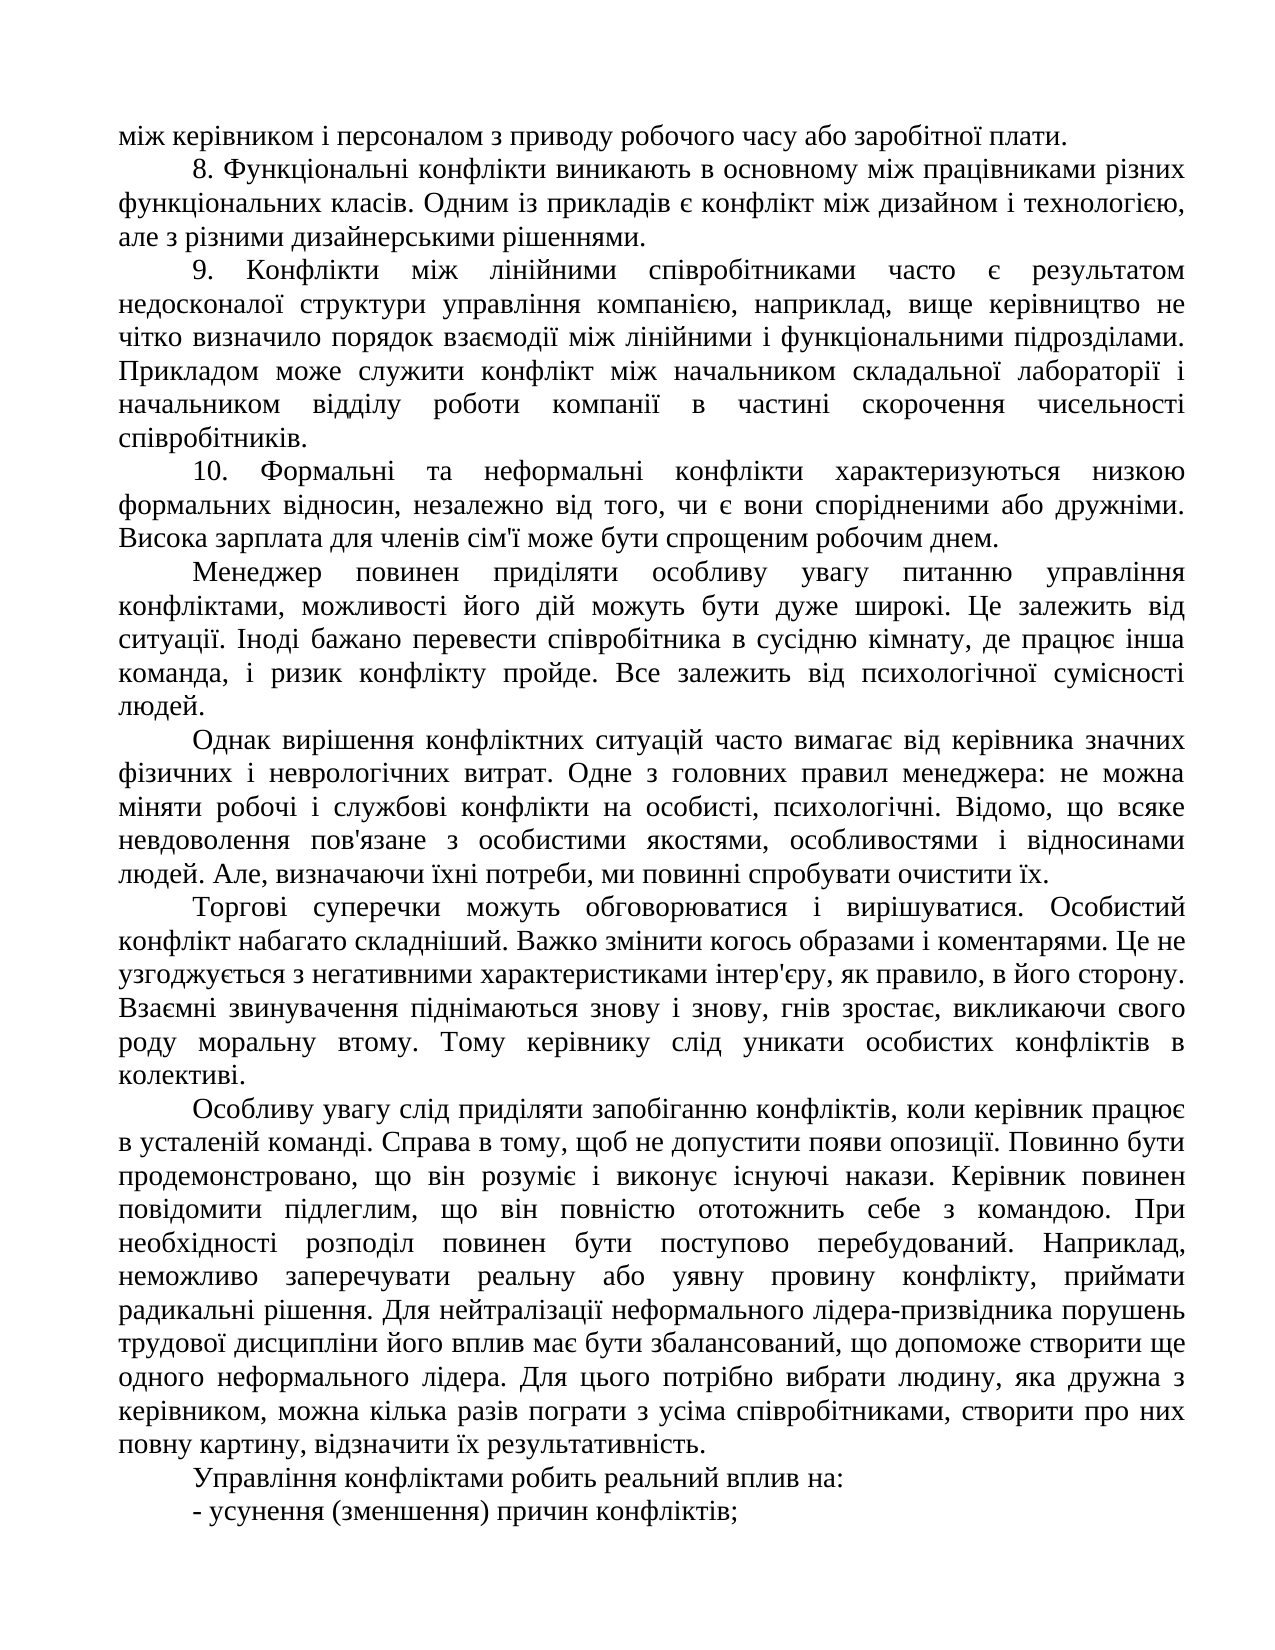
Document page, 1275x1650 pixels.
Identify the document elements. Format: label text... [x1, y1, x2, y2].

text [118, 118, 1186, 152]
text Управління конфліктами робить реальний вплив на: [118, 1460, 1186, 1493]
text 10. Формальні та неформальні конфлікти характеризуються низкою формальних відносин, незалежно від того, чи є вони спорідненими або дружніми. Висока зарплата для членів сім'ї може бути спрощеним робочим днем. [118, 453, 1186, 554]
text Однак вирішення конфліктних ситуацій часто вимагає від керівника значних фізичних і неврологічних витрат. Одне з головних правил менеджера: не можна міняти робочі і службові конфлікти на особисті, психологічні. Відомо, що всяке невдоволення пов'язане з особистими якостями, особливостями і відносинами людей. Але, визначаючи їхні потреби, ми повинні спробувати очистити їх. [118, 722, 1186, 889]
text 8. Функціональні конфлікти виникають в основному між працівниками різних функціональних класів. Одним із прикладів є конфлікт між дизайном і технологією, але з різними дизайнерськими рішеннями. [118, 152, 1186, 252]
text Особливу увагу слід приділяти запобіганню конфліктів, коли керівник працює в усталеній команді. Справа в тому, щоб не допустити появи опозиції. Повинно бути продемонстровано, що він розуміє і виконує існуючі накази. Керівник повинен повідомити підлеглим, що він повністю ототожнить себе з командою. При необхідності розподіл повинен бути поступово перебудований. Наприклад, неможливо заперечувати реальну або уявну провину конфлікту, приймати радикальні рішення. Для нейтралізації неформального лідера-призвідника порушень трудової дисципліни його вплив має бути збалансований, що допоможе створити ще одного неформального лідера. Для цього потрібно вибрати людину, яка дружна з керівником, можна кілька разів пограти з усіма співробітниками, створити про них повну картину, відзначити їх результативність. [118, 1091, 1186, 1460]
text 9. Конфлікти між лінійними співробітниками часто є результатом недосконалої структури управління компанією, наприклад, вище керівництво не чітко визначило порядок взаємодії між лінійними і функціональними підрозділами. Прикладом може служити конфлікт між начальником складальної лабораторії і начальником відділу роботи компанії в частині скорочення чисельності співробітників. [118, 252, 1186, 453]
text Торгові суперечки можуть обговорюватися і вирішуватися. Особистий конфлікт набагато складніший. Важко змінити когось образами і коментарями. Це не узгоджується з негативними характеристиками інтер'єру, як правило, в його сторону. Взаємні звинувачення піднімаються знову і знову, гнів зростає, викликаючи свого роду моральну втому. Тому керівнику слід уникати особистих конфліктів в колективі. [118, 889, 1186, 1091]
text Менеджер повинен приділяти особливу увагу питанню управління конфліктами, можливості його дій можуть бути дуже широкі. Це залежить від ситуації. Іноді бажано перевести співробітника в сусідню кімнату, де працює інша команда, і ризик конфлікту пройде. Все залежить від психологічної сумісності людей. [118, 554, 1186, 722]
text - усунення (зменшення) причин конфліктів; [118, 1493, 1186, 1527]
